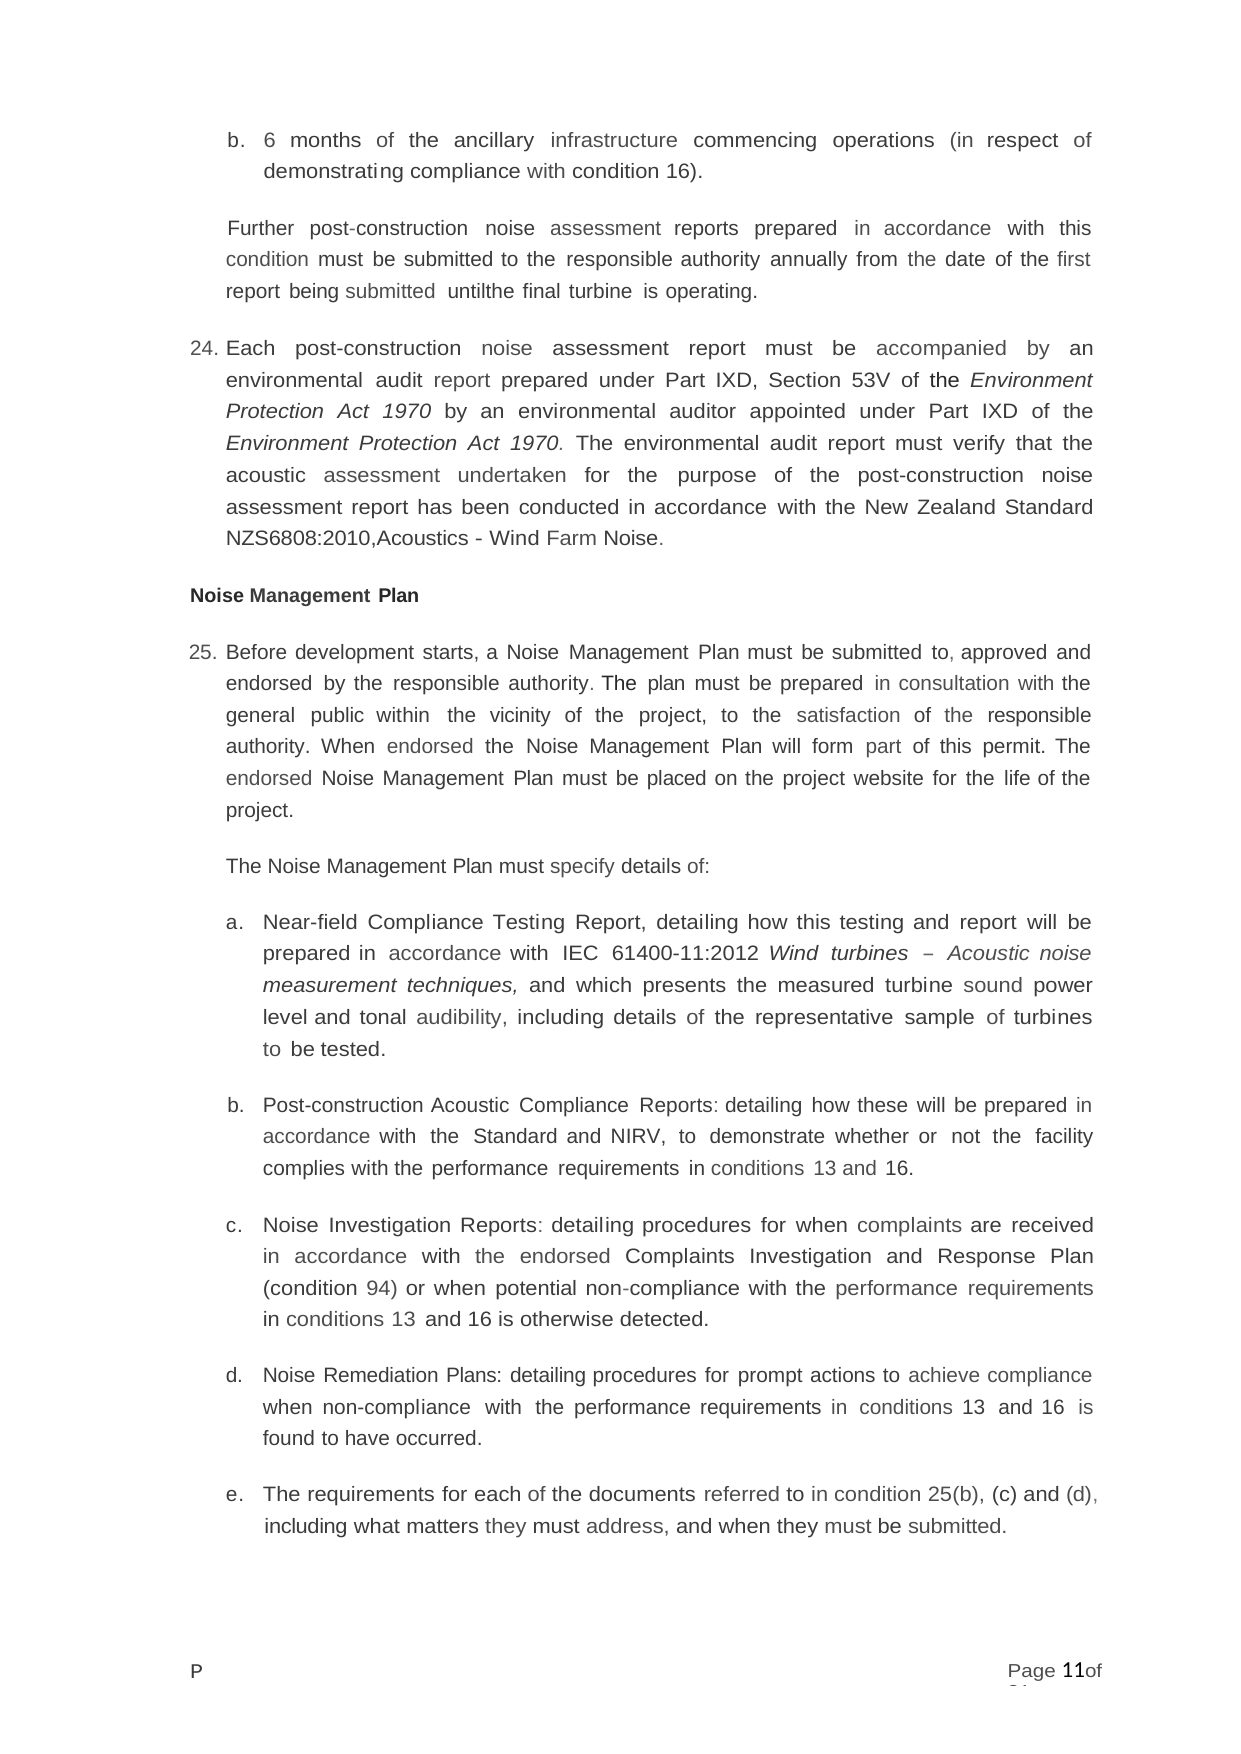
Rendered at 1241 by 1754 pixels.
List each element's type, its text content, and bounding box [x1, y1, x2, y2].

list Noise Remediation Plans: detailing procedures for prompt actions to achieve compliance when non-compliance with the performance requirements in conditions 13 and 16 is found to have occurred. [226, 1363, 1093, 1450]
list The requirements for each of the documents referred to in condition 25(b), (c) and (d), including what matters they must address, and when they must be submitted. [226, 1482, 1098, 1538]
list Noise Investigation Reports: detailing procedures for when complaints are received in accordance with the endorsed Complaints Investigation and Response Plan (condition 94) or when potential non-compliance with the performance requirements in conditions 13 and 16 is otherwise detected. [226, 1212, 1094, 1331]
text Noise Management Plan [190, 584, 1134, 607]
text The Noise Management Plan must specify details of: [226, 853, 1134, 877]
list Each post-construction noise assessment report must be accompanied by an environmental audit report prepared under Part IXD, Section 53V of the Environment Protection Act 1970 by an environmental auditor appointed under Part IXD of the Environment Protection Act 1970. The environmental audit report must verify that the acoustic assessment undertaken for the purpose of the post-construction noise assessment report has been conducted in accordance with the New Zealand Standard NZS6808:2010,Acoustics - Wind Farm Noise. [190, 336, 1093, 550]
list Post-construction Acoustic Compliance Reports: detailing how these will be prepared in accordance with the Standard and NIRV, to demonstrate whether or not the facility complies with the performance requirements in conditions 13 and 16. [227, 1093, 1093, 1180]
list Before development starts, a Noise Management Plan must be submitted to, approved and endorsed by the responsible authority. The plan must be prepared in consultation with the general public within the vicinity of the project, to the satisfaction of the responsible authority. When endorsed the Noise Management Plan will form part of this permit. The endorsed Noise Management Plan must be placed on the project website for the life of the project. [188, 640, 1092, 821]
text Further post-construction noise assessment reports prepared in accordance with this condition must be submitted to the responsible authority annually from the date of the first report being submitted untilthe final turbine is operating. [226, 216, 1092, 303]
list Near-field Compliance Testing Report, detailing how this testing and report will be prepared in accordance with IEC 61400-11:2012 Wind turbines - Acoustic noise measurement techniques, and which presents the measured turbine sound power level and tonal audibility, including details of the representative sample of turbines to be tested. [226, 909, 1092, 1061]
list 6 months of the ancillary infrastructure commencing operations (in respect of demonstrating compliance with condition 16). [227, 127, 1092, 183]
